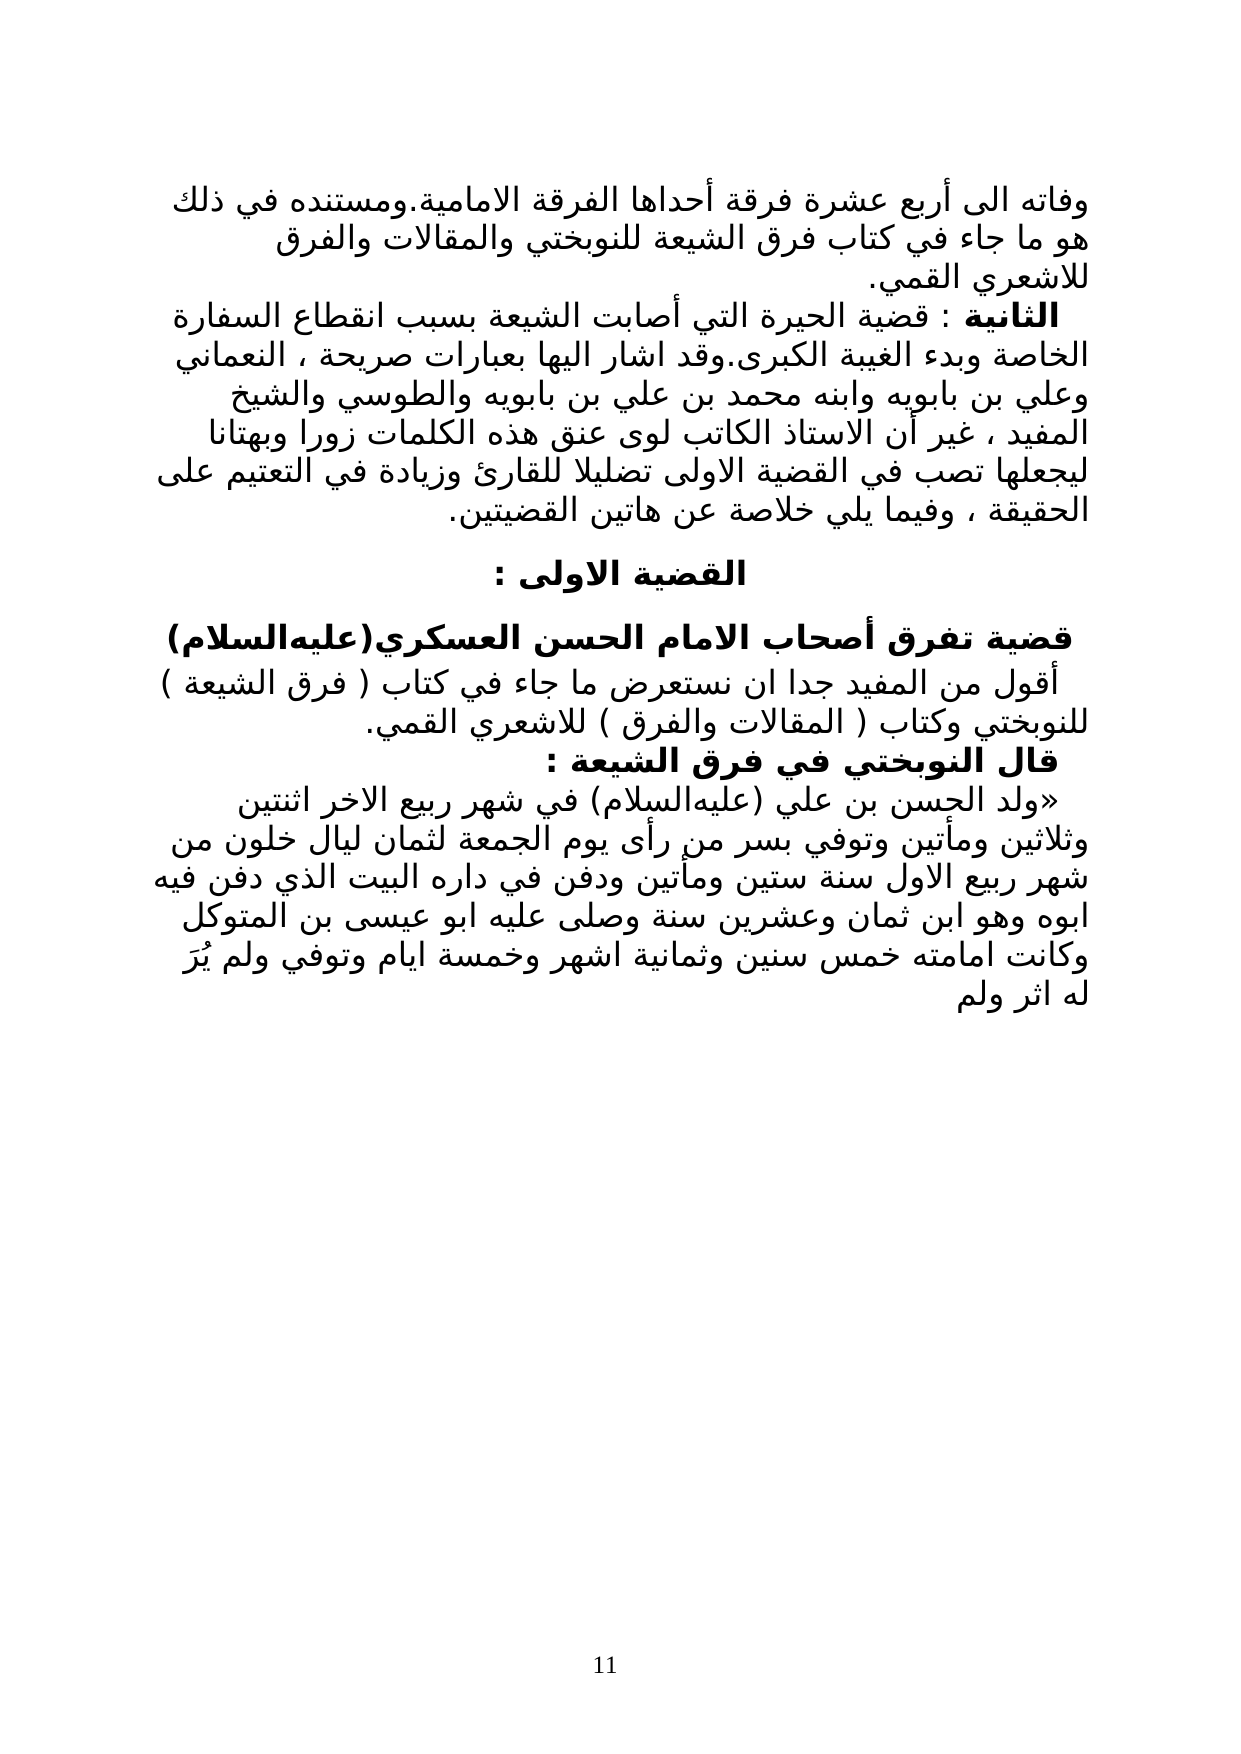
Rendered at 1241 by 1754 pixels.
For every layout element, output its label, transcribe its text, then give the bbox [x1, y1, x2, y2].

text وفاته الى أربع عشرة فرقة أحداها الفرقة الامامية.ومستنده في ذلك هو ما جاء في كتاب فرق الشيعة للنوبختي والمقالات والفرق للاشعري القمي. [150, 180, 1090, 297]
text «ولد الحسن بن علي (عليه‌السلام) في شهر ربيع الاخر اثنتين وثلاثين ومأتين وتوفي بسر من رأى يوم الجمعة لثمان ليال خلون من شهر ربيع الاول سنة ستين ومأتين ودفن في داره البيت الذي دفن فيه ابوه وهو ابن ثمان وعشرين سنة وصلى عليه ابو عيسى بن المتوكل وكانت امامته خمس سنين وثمانية اشهر وخمسة ايام وتوفي ولم يُرَ له اثر ولم [150, 780, 1090, 1013]
text القضية الاولى : [150, 555, 1090, 593]
text الثانية : قضية الحيرة التي أصابت الشيعة بسبب انقطاع السفارة الخاصة وبدء الغيبة الكبرى.وقد اشار اليها بعبارات صريحة ، النعماني وعلي بن بابويه وابنه محمد بن علي بن بابويه والطوسي والشيخ المفيد ، غير أن الاستاذ الكاتب لوى عنق هذه الكلمات زورا وبهتانا ليجعلها تصب في القضية الاولى تضليلا للقارئ وزيادة في التعتيم على الحقيقة ، وفيما يلي خلاصة عن هاتين القضيتين. [150, 297, 1090, 530]
text أقول من المفيد جدا ان نستعرض ما جاء في كتاب ( فرق الشيعة ) للنوبختي وكتاب ( المقالات والفرق ) للاشعري القمي. [150, 664, 1090, 741]
text قال النوبختي في فرق الشيعة : [150, 741, 1090, 780]
text قضية تفرق أصحاب الامام الحسن العسكري(عليه‌السلام) [150, 618, 1090, 657]
